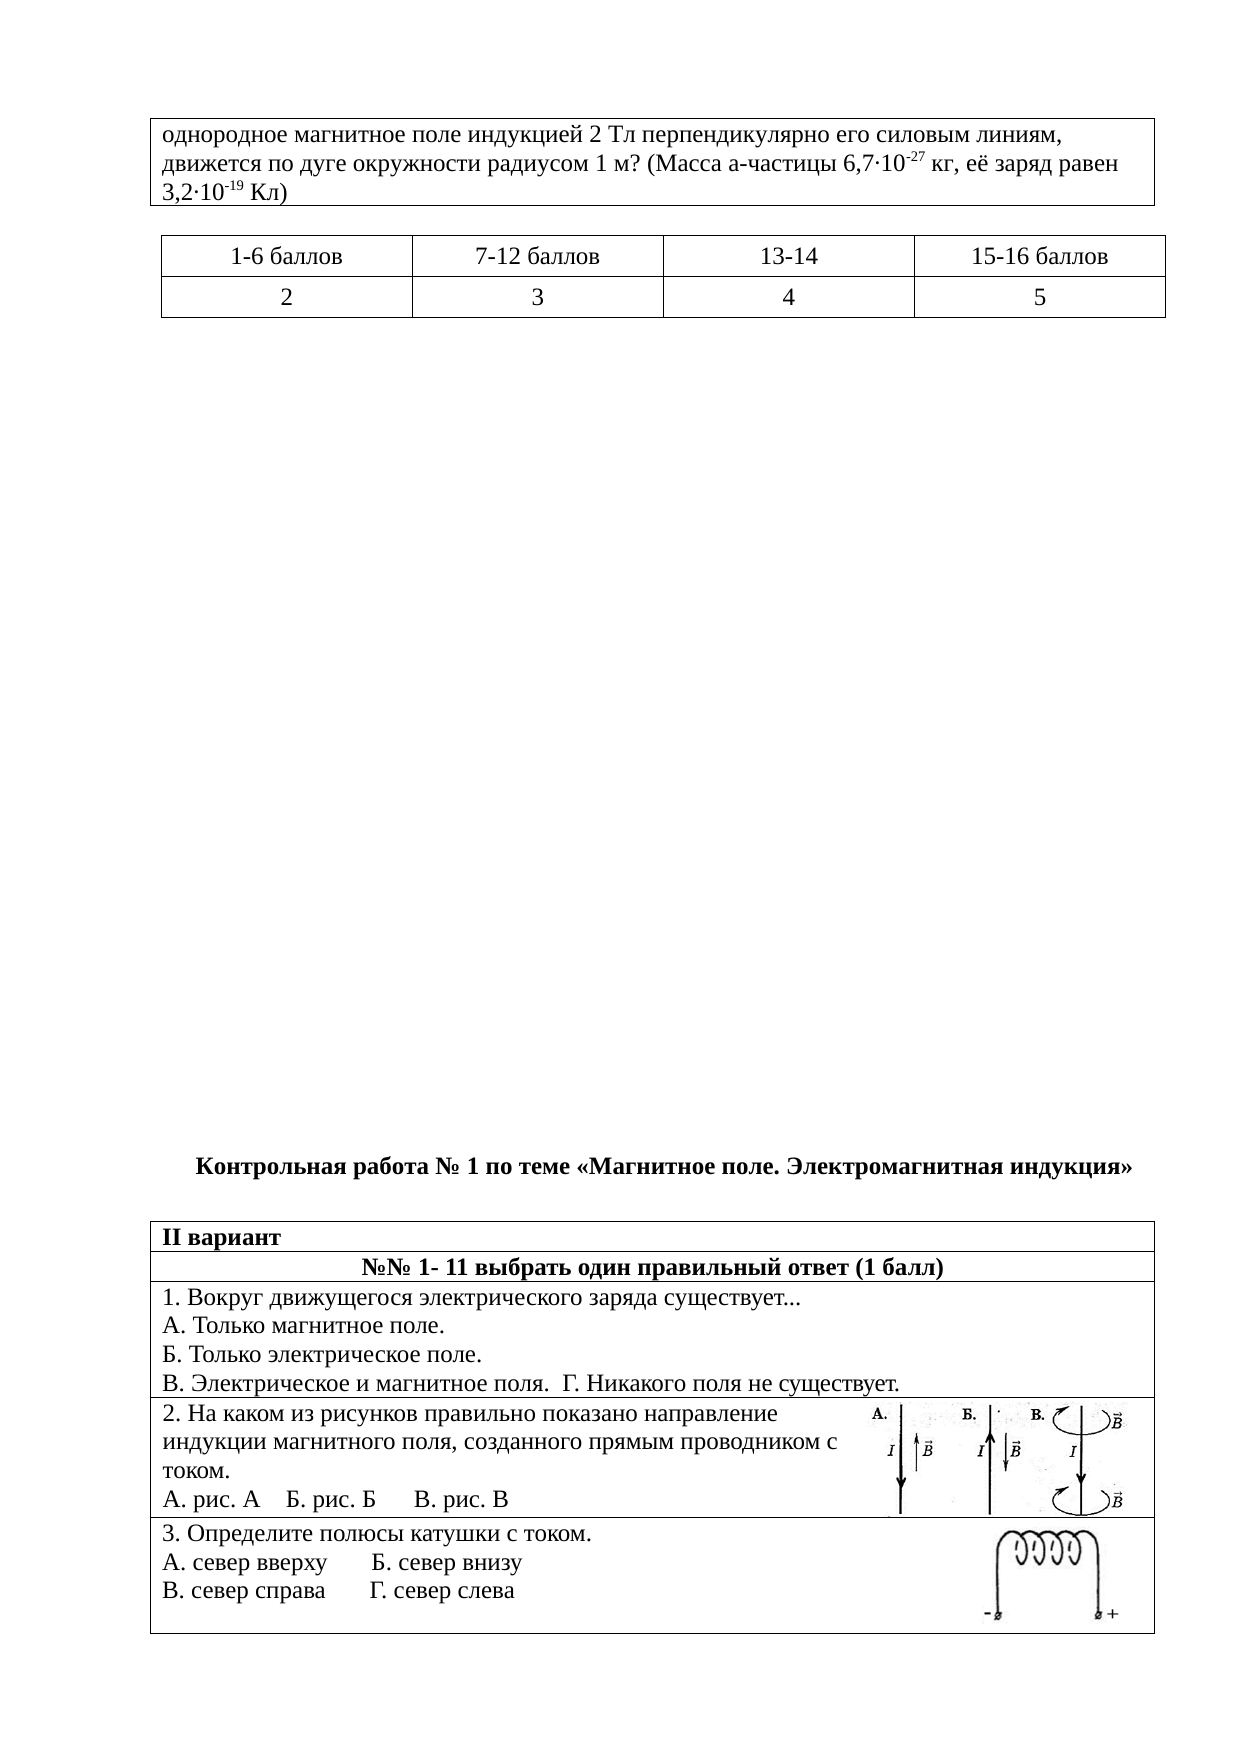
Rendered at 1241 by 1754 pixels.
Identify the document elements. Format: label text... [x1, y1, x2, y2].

table_cell 5 [915, 277, 1165, 317]
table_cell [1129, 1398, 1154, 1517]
table_header 7-12 баллов [413, 236, 663, 276]
table_header II вариант [151, 1222, 1154, 1251]
table_header 15-16 баллов [915, 236, 1165, 276]
table_cell 2. На каком из рисунков правильно показано направление индукции магнитного поля, созданного прямым проводником с током. А. рис. А Б. рис. Б В. рис. В [151, 1398, 866, 1517]
picture [866, 1402, 1129, 1517]
text Контрольная работа № 1 по теме «Магнитное поле. Электромагнитная индукция» [177, 1151, 1152, 1180]
table_cell 2 [162, 277, 412, 317]
table_header 13-14 [664, 236, 914, 276]
table_cell 3 [413, 277, 663, 317]
table_cell №№ 1- 11 выбрать один правильный ответ (1 балл) [151, 1252, 1154, 1281]
picture [978, 1522, 1127, 1625]
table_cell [151, 119, 1154, 205]
table_cell 4 [664, 277, 914, 317]
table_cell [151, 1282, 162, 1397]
table_cell 3. Определите полюсы катушки с током. А. север вверху Б. север внизу В. север справа Г. север слева [151, 1518, 1154, 1633]
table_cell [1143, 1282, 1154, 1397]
table_header 1-6 баллов [162, 236, 412, 276]
